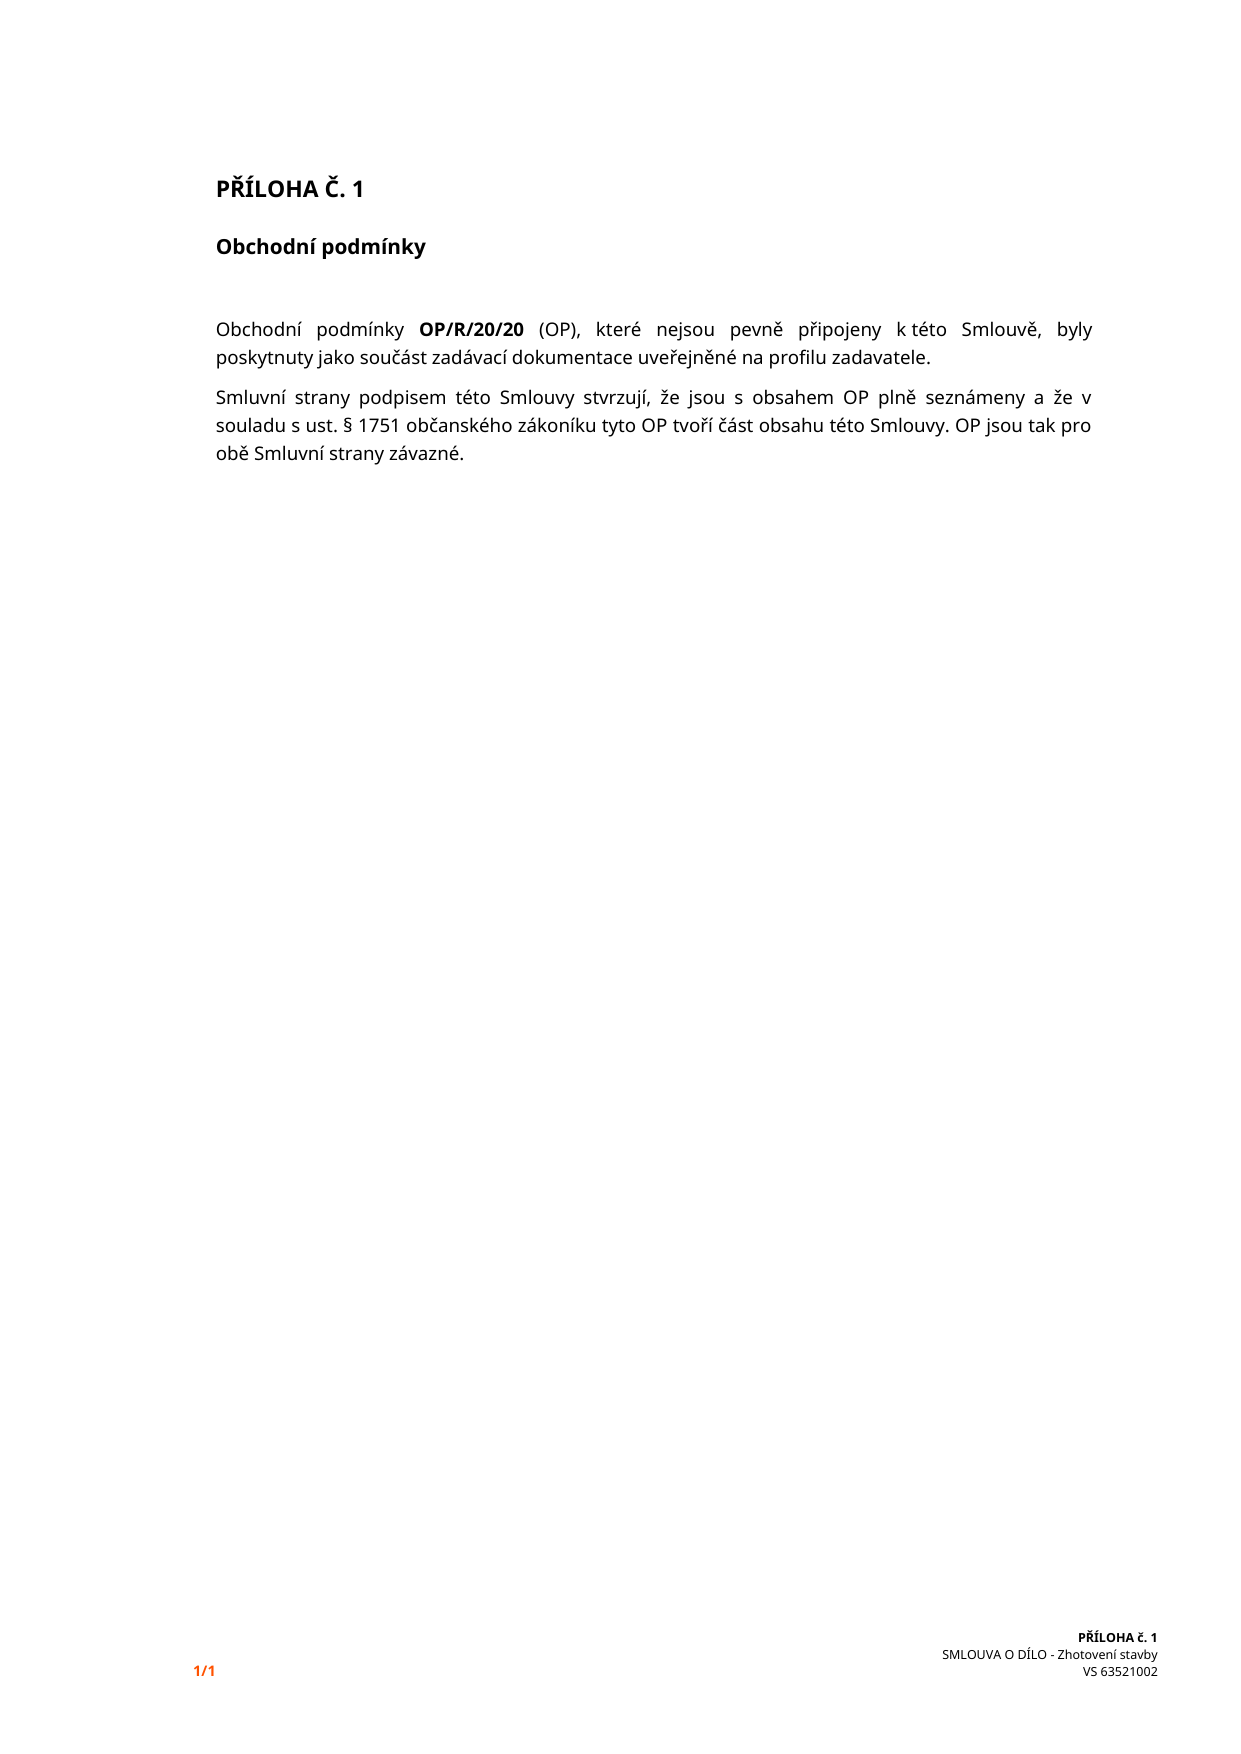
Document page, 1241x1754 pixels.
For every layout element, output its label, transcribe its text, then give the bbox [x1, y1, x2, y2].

text Smluvní strany podpisem této Smlouvy stvrzují, že jsou s obsahem OP plně seznámeny a že v souladu s ust. § 1751 občanského zákoníku tyto OP tvoří část obsahu této Smlouvy. OP jsou tak pro obě Smluvní strany závazné. [216, 385, 1093, 466]
text Obchodní podmínky [216, 232, 1093, 260]
text Příloha č. 1 [216, 172, 1093, 204]
text Obchodní podmínky OP/R/20/20 (OP), které nejsou pevně připojeny k této Smlouvě, byly poskytnuty jako součást zadávací dokumentace uveřejněné na profilu zadavatele. [216, 316, 1093, 370]
